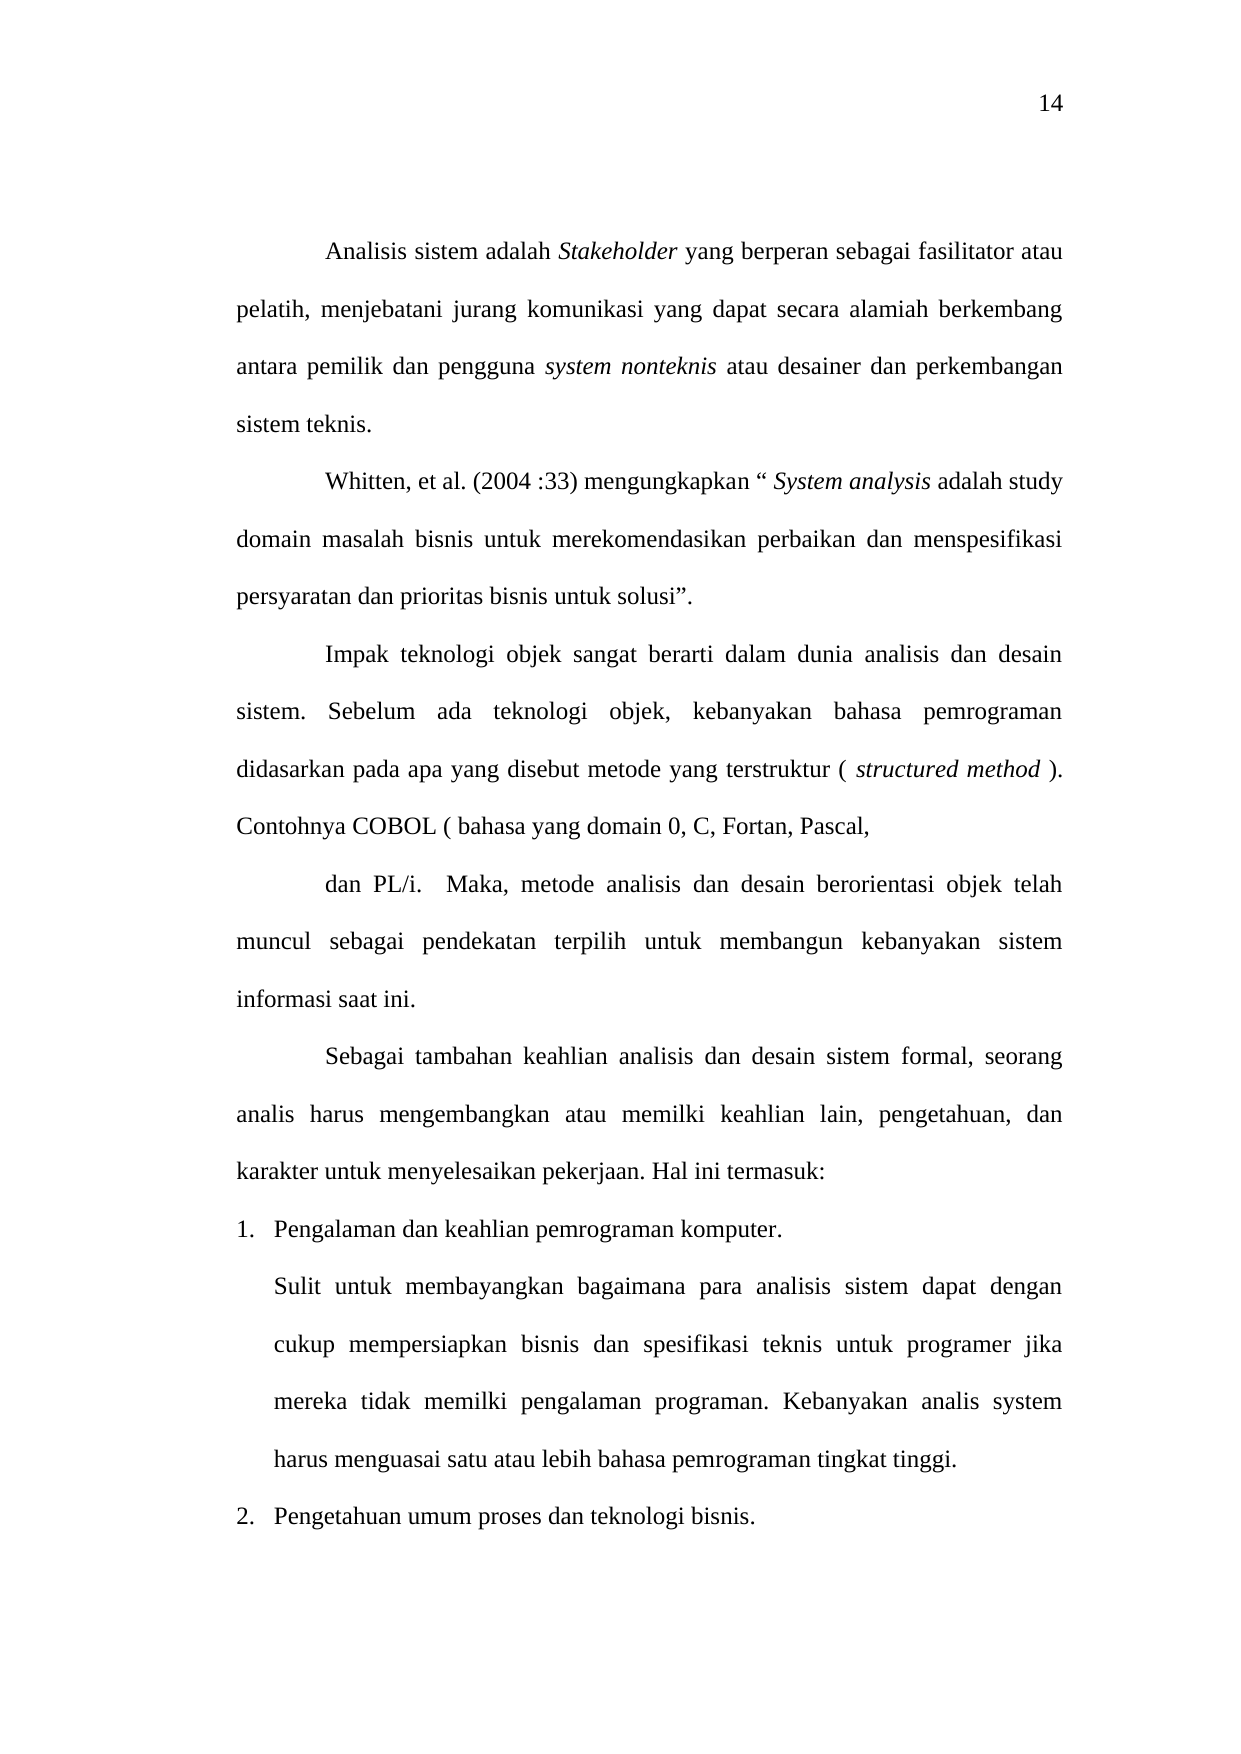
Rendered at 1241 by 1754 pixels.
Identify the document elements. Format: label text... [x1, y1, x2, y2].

text Sebagai tambahan keahlian analisis dan desain sistem formal, seorang analis harus mengembangkan atau memilki keahlian lain, pengetahuan, dan karakter untuk menyelesaikan pekerjaan. Hal ini termasuk: [236, 1041, 1063, 1185]
list Pengetahuan umum proses dan teknologi bisnis. [236, 1501, 1063, 1530]
text Whitten, et al. (2004 :33) mengungkapkan “ System analysis adalah study domain masalah bisnis untuk merekomendasikan perbaikan dan menspesifikasi persyaratan dan prioritas bisnis untuk solusi”. [236, 466, 1063, 610]
text Analisis sistem adalah Stakeholder yang berperan sebagai fasilitator atau pelatih, menjebatani jurang komunikasi yang dapat secara alamiah berkembang antara pemilik dan pengguna system nonteknis atau desainer dan perkembangan sistem teknis. [236, 236, 1063, 437]
text Sulit untuk membayangkan bagaimana para analisis sistem dapat dengan cukup mempersiapkan bisnis dan spesifikasi teknis untuk programer jika mereka tidak memilki pengalaman programan. Kebanyakan analis system harus menguasai satu atau lebih bahasa pemrograman tingkat tinggi. [274, 1271, 1063, 1472]
list Pengalaman dan keahlian pemrograman komputer. [236, 1214, 1063, 1242]
text dan PL/i. Maka, metode analisis dan desain berorientasi objek telah muncul sebagai pendekatan terpilih untuk membangun kebanyakan sistem informasi saat ini. [236, 869, 1063, 1012]
text Impak teknologi objek sangat berarti dalam dunia analisis dan desain sistem. Sebelum ada teknologi objek, kebanyakan bahasa pemrograman didasarkan pada apa yang disebut metode yang terstruktur ( structured method ). Contohnya COBOL ( bahasa yang domain 0, C, Fortan, Pascal, [236, 639, 1063, 840]
